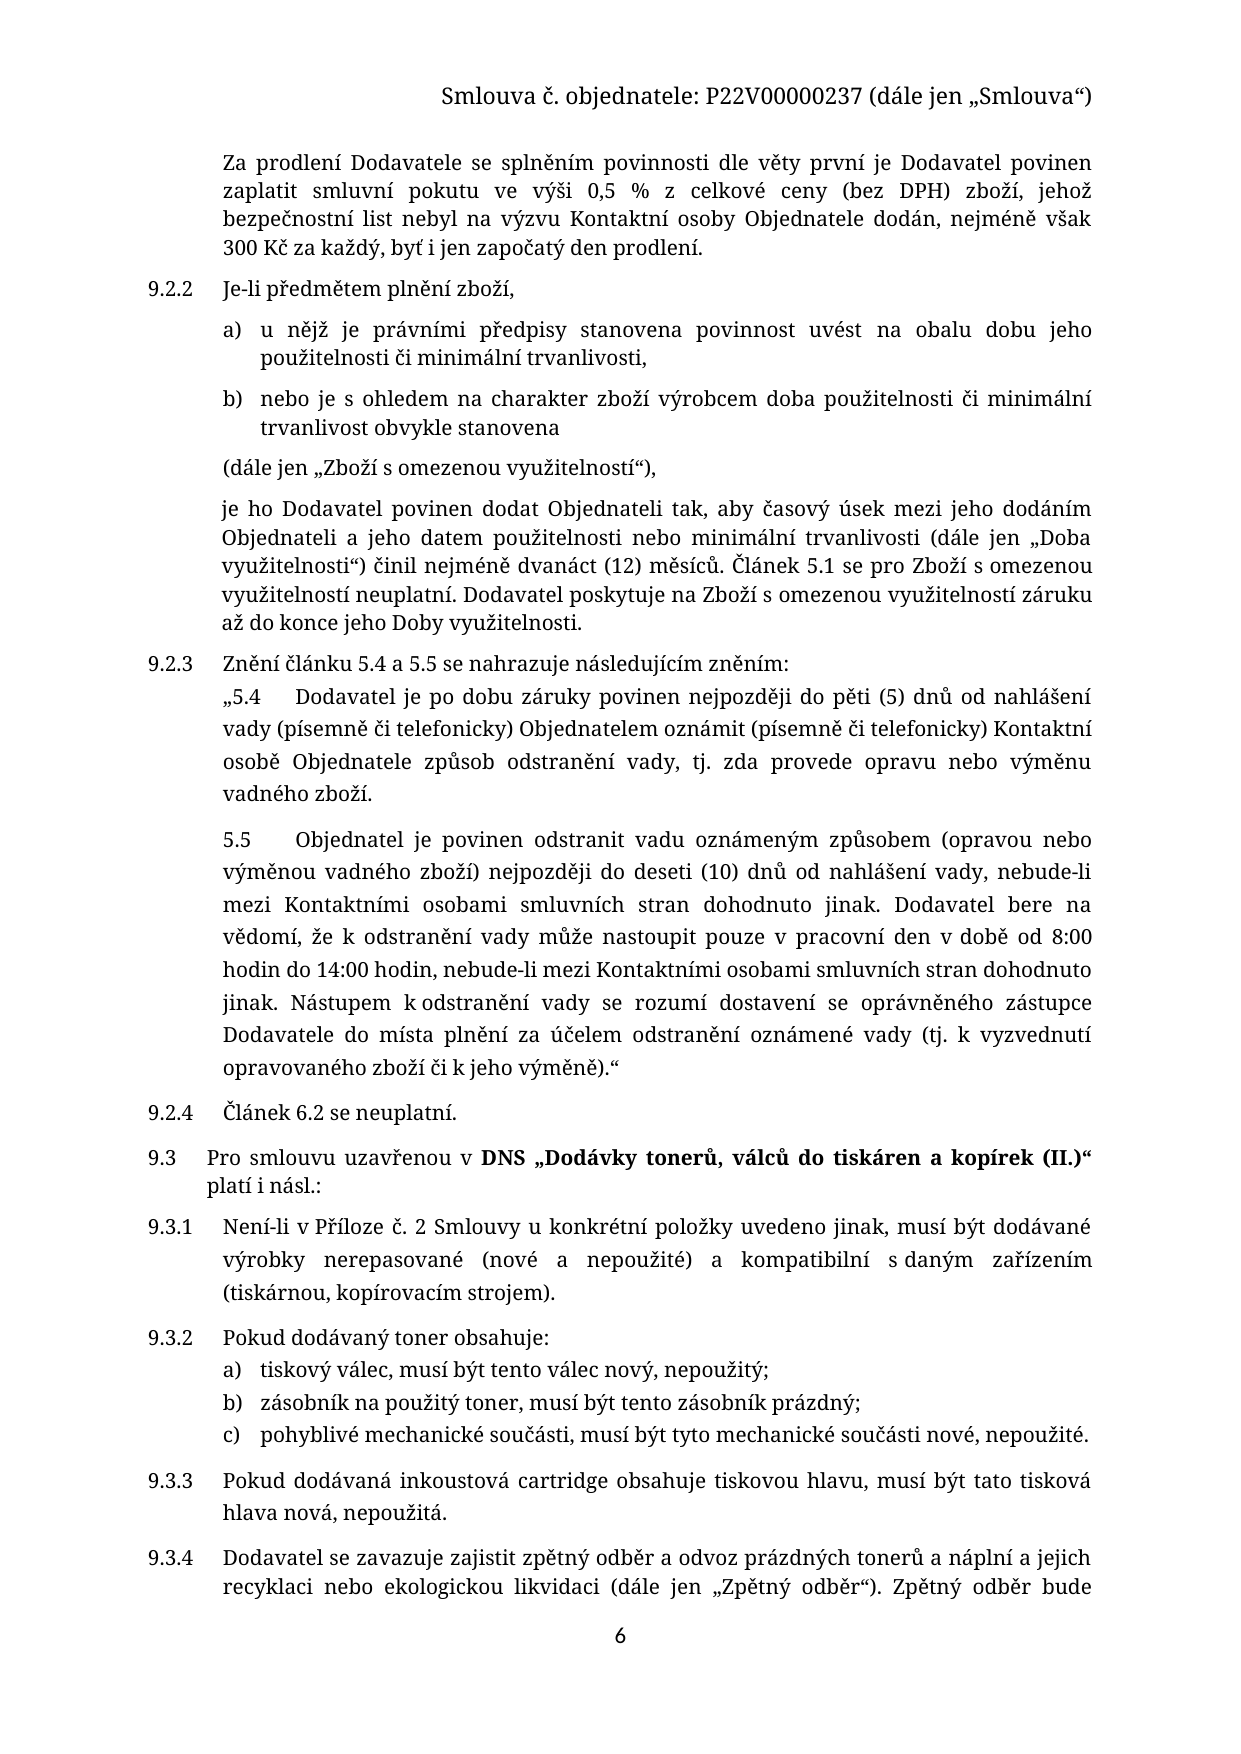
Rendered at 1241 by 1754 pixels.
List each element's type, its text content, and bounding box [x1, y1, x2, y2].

list 5.5 Objednatel je povinen odstranit vadu oznámeným způsobem (opravou nebo výměnou vadného zboží) nejpozději do deseti (10) dnů od nahlášení vady, nebude-li mezi Kontaktními osobami smluvních stran dohodnuto jinak. Dodavatel bere na vědomí, že k odstranění vady může nastoupit pouze v pracovní den v době od 8:00 hodin do 14:00 hodin, nebude-li mezi Kontaktními osobami smluvních stran dohodnuto jinak. Nástupem k odstranění vady se rozumí dostavení se oprávněného zástupce Dodavatele do místa plnění za účelem odstranění oznámené vady (tj. k vyzvednutí opravovaného zboží či k jeho výměně).“ [223, 825, 1093, 1081]
list zásobník na použitý toner, musí být tento zásobník prázdný; [223, 1388, 1093, 1416]
list pohyblivé mechanické součásti, musí být tyto mechanické součásti nové, nepoužité. [223, 1421, 1093, 1449]
list Pokud dodávaný toner obsahuje: [148, 1323, 1093, 1351]
list u nějž je právními předpisy stanovena povinnost uvést na obalu dobu jeho použitelnosti či minimální trvanlivosti, [223, 315, 1093, 372]
list nebo je s ohledem na charakter zboží výrobcem doba použitelnosti či minimální trvanlivost obvykle stanovena [223, 384, 1093, 441]
list Pokud dodávaná inkoustová cartridge obsahuje tiskovou hlavu, musí být tato tisková hlava nová, nepoužitá. [148, 1466, 1093, 1527]
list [148, 148, 1093, 261]
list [148, 1543, 1093, 1600]
list Není-li v Příloze č. 2 Smlouvy u konkrétní položky uvedeno jinak, musí být dodávané výrobky nerepasované (nové a nepoužité) a kompatibilní s daným zařízením (tiskárnou, kopírovacím strojem). [148, 1212, 1093, 1306]
list Je-li předmětem plnění zboží, [148, 274, 1093, 302]
list Článek 6.2 se neuplatní. [148, 1098, 1093, 1126]
list tiskový válec, musí být tento válec nový, nepoužitý; [223, 1355, 1093, 1384]
list „5.4 Dodavatel je po dobu záruky povinen nejpozději do pěti (5) dnů od nahlášení vady (písemně či telefonicky) Objednatelem oznámit (písemně či telefonicky) Kontaktní osobě Objednatele způsob odstranění vady, tj. zda provede opravu nebo výměnu vadného zboží. [223, 682, 1093, 808]
text (dále jen „Zboží s omezenou využitelností“), [223, 453, 1093, 482]
list Pro smlouvu uzavřenou v DNS „Dodávky tonerů, válců do tiskáren a kopírek (II.)“ platí i násl.: [148, 1143, 1093, 1200]
list Znění článku 5.4 a 5.5 se nahrazuje následujícím zněním: [148, 649, 1093, 678]
text je ho Dodavatel povinen dodat Objednateli tak, aby časový úsek mezi jeho dodáním Objednateli a jeho datem použitelnosti nebo minimální trvanlivosti (dále jen „Doba využitelnosti“) činil nejméně dvanáct (12) měsíců. Článek 5.1 se pro Zboží s omezenou využitelností neuplatní. Dodavatel poskytuje na Zboží s omezenou využitelností záruku až do konce jeho Doby využitelnosti. [221, 494, 1093, 637]
